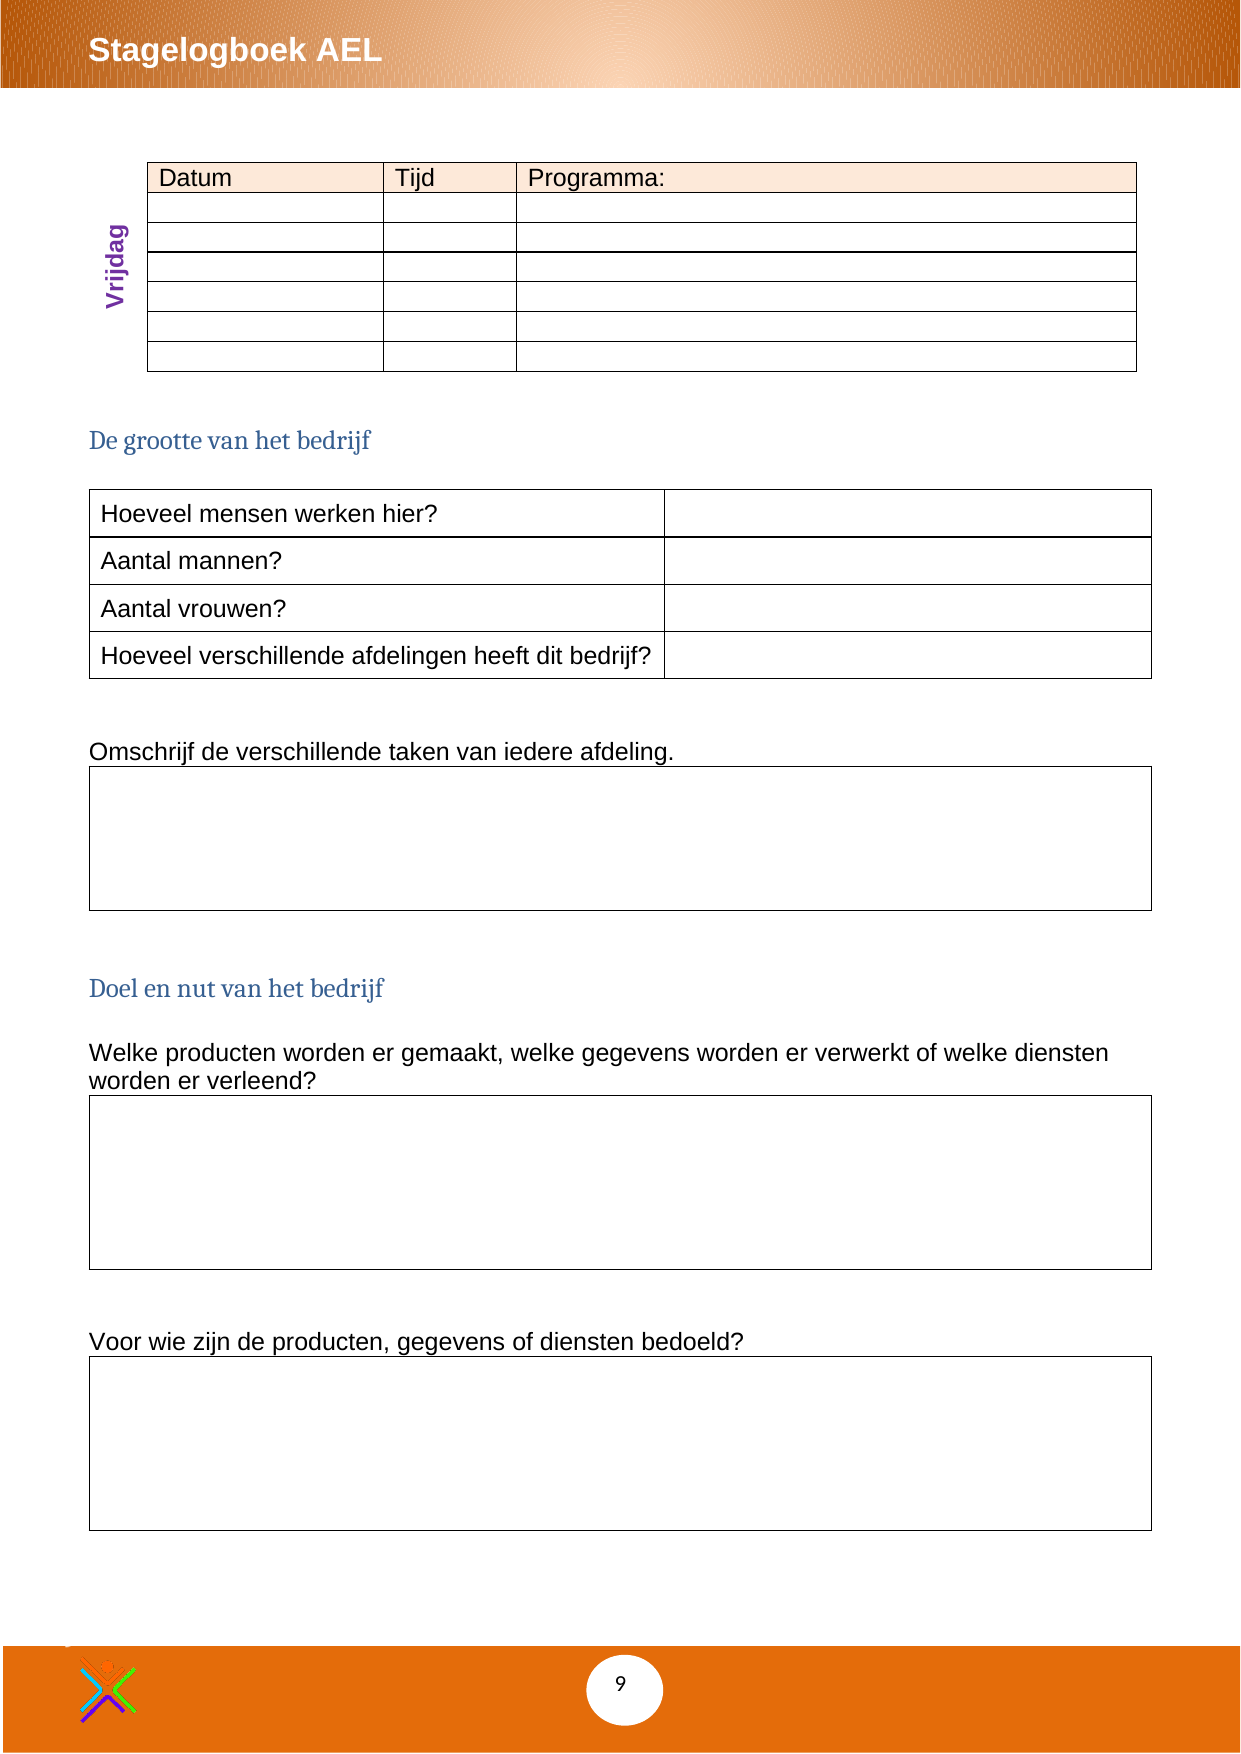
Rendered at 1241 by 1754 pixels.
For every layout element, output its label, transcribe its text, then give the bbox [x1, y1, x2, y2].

table_cell [148, 223, 383, 251]
table_cell [517, 282, 1136, 311]
table_cell [384, 312, 516, 341]
text Omschrijf de verschillende taken van iedere afdeling. [89, 737, 1152, 766]
table_header [90, 1357, 1151, 1529]
table_header Hoeveel mensen werken hier? [90, 490, 664, 536]
subtitle De grootte van het bedrijf [89, 425, 1152, 456]
table_header Tijd [384, 163, 516, 192]
table_cell Hoeveel verschillende afdelingen heeft dit bedrijf? [90, 632, 664, 678]
table_header [90, 767, 1151, 910]
table_cell [665, 585, 1151, 631]
table_cell [517, 312, 1136, 341]
table_header Datum [148, 163, 383, 192]
table_cell [517, 342, 1136, 371]
table_cell [517, 253, 1136, 281]
picture [65, 1646, 143, 1726]
table_cell [665, 632, 1151, 678]
text Voor wie zijn de producten, gegevens of diensten bedoeld? [89, 1327, 1152, 1356]
table_cell [148, 253, 383, 281]
table_cell [517, 193, 1136, 222]
table_header Programma: [517, 163, 1136, 192]
table_header [665, 490, 1151, 536]
table_header Vrijdag [89, 162, 147, 371]
table_cell [517, 223, 1136, 251]
table_cell Aantal mannen? [90, 538, 664, 584]
table_cell Aantal vrouwen? [90, 585, 664, 631]
table_cell [665, 538, 1151, 584]
table_cell [384, 253, 516, 281]
table_cell [384, 193, 516, 222]
table_cell [384, 282, 516, 311]
table_cell [148, 312, 383, 341]
table_cell [148, 282, 383, 311]
table_cell [148, 193, 383, 222]
table_header [90, 1096, 1151, 1269]
table_cell [384, 342, 516, 371]
table_cell [148, 342, 383, 371]
text Welke producten worden er gemaakt, welke gegevens worden er verwerkt of welke diensten worden er verleend? [89, 1038, 1152, 1095]
table_cell [384, 223, 516, 251]
subtitle Doel en nut van het bedrijf [89, 973, 1152, 1004]
